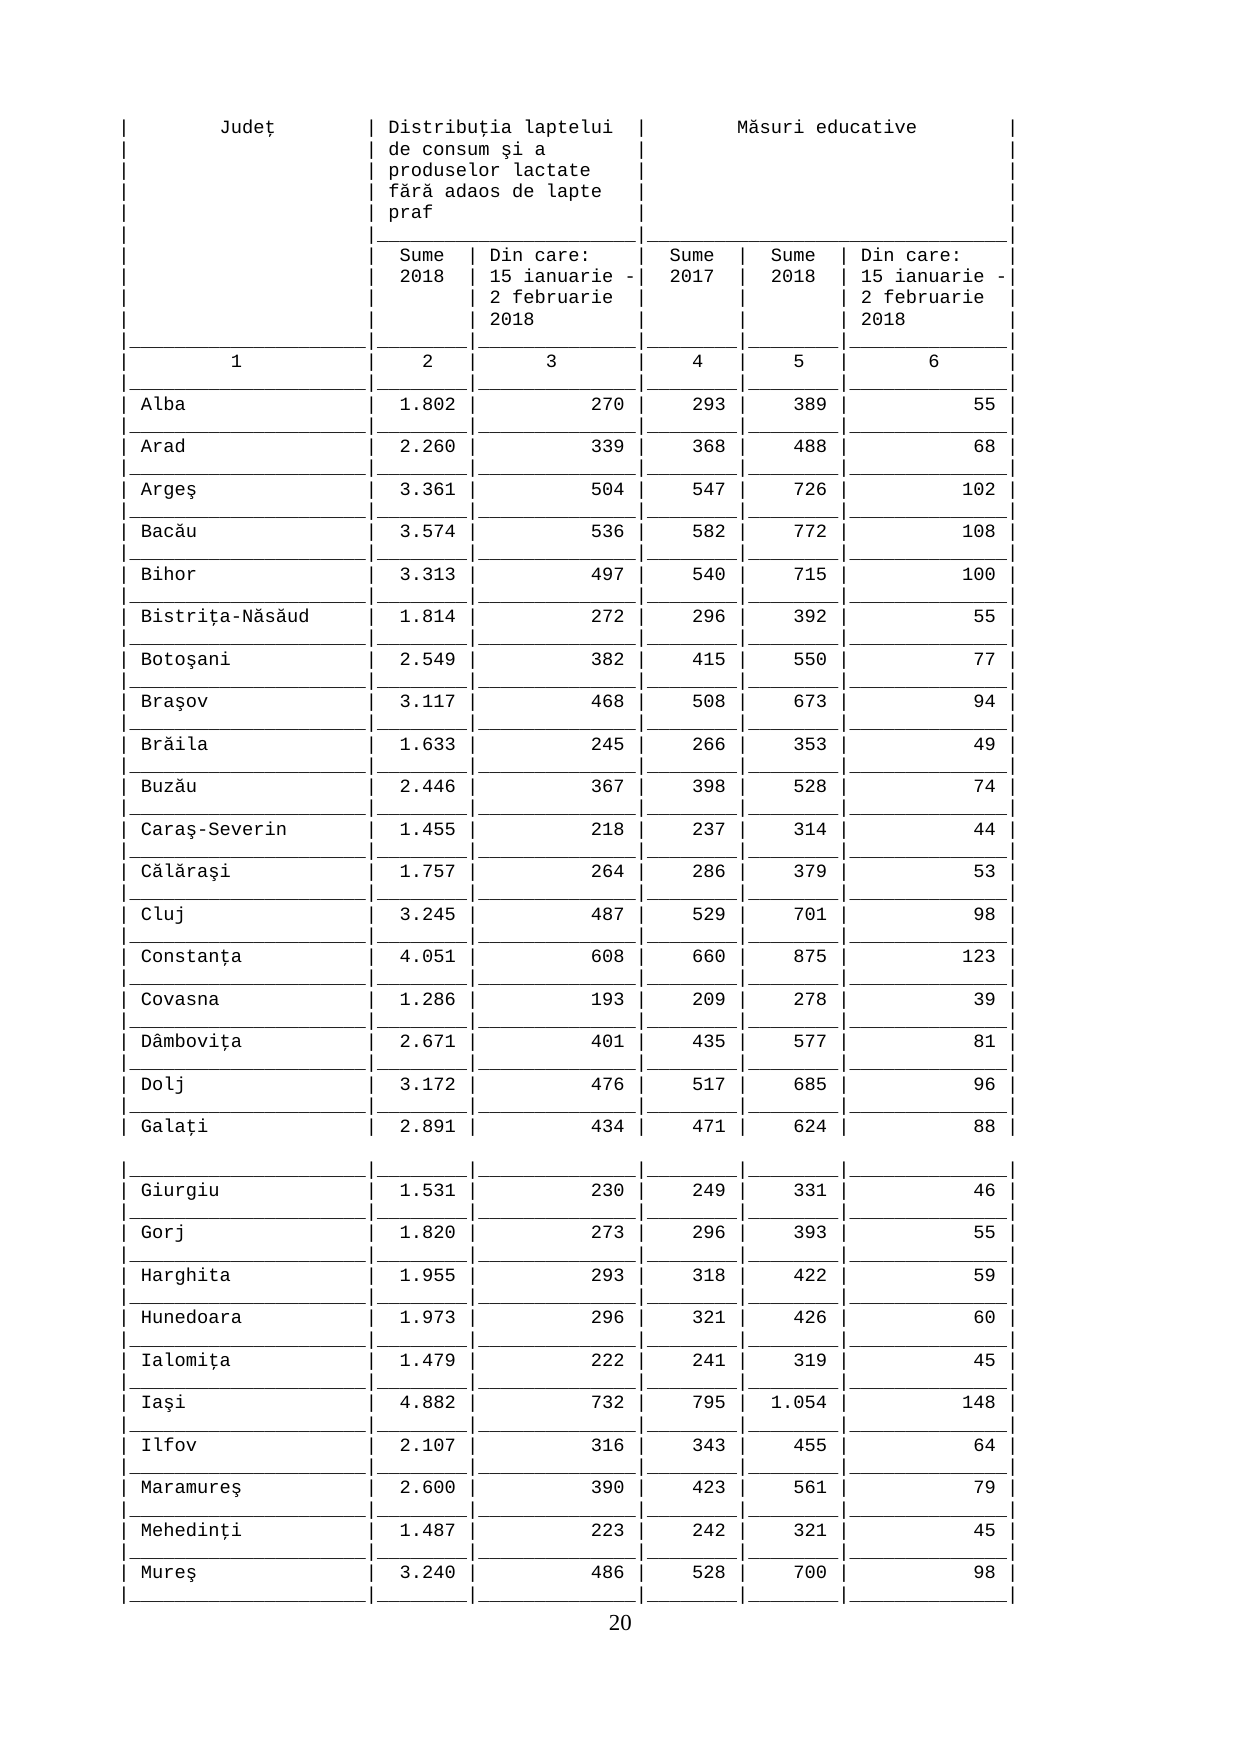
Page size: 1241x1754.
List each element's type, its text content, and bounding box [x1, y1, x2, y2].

text | | | 2 februarie | | | 2 februarie | [118, 288, 1122, 309]
text | Argeş | 3.361 | 504 | 547 | 726 | 102 | [118, 479, 1122, 501]
text | Ilfov | 2.107 | 316 | 343 | 455 | 64 | [118, 1436, 1122, 1457]
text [118, 1584, 1122, 1606]
text | Bihor | 3.313 | 497 | 540 | 715 | 100 | [118, 564, 1122, 586]
text |_____________________|________|______________|________|________|______________| [118, 458, 1122, 479]
text | | 2018 | 15 ianuarie -| 2017 | 2018 | 15 ianuarie -| [118, 267, 1122, 288]
text | Alba | 1.802 | 270 | 293 | 389 | 55 | [118, 394, 1122, 416]
text | Iaşi | 4.882 | 732 | 795 | 1.054 | 148 | [118, 1393, 1122, 1414]
text |_____________________|________|______________|________|________|______________| [118, 1287, 1122, 1308]
text | Bistriţa-Năsăud | 1.814 | 272 | 296 | 392 | 55 | [118, 607, 1122, 628]
text | Arad | 2.260 | 339 | 368 | 488 | 68 | [118, 437, 1122, 458]
text | Dâmboviţa | 2.671 | 401 | 435 | 577 | 81 | [118, 1032, 1122, 1053]
text |_____________________|________|______________|________|________|______________| [118, 1202, 1122, 1223]
text | Ialomiţa | 1.479 | 222 | 241 | 319 | 45 | [118, 1351, 1122, 1372]
text | | de consum şi a | | [118, 139, 1122, 161]
text |_____________________|________|______________|________|________|______________| [118, 1457, 1122, 1478]
text | Călăraşi | 1.757 | 264 | 286 | 379 | 53 | [118, 862, 1122, 883]
text | Buzău | 2.446 | 367 | 398 | 528 | 74 | [118, 777, 1122, 798]
text |_____________________|________|______________|________|________|______________| [118, 1244, 1122, 1266]
text |_____________________|________|______________|________|________|______________| [118, 416, 1122, 437]
text | Maramureş | 2.600 | 390 | 423 | 561 | 79 | [118, 1478, 1122, 1499]
text | | praf | | [118, 203, 1122, 224]
text |_____________________|________|______________|________|________|______________| [118, 501, 1122, 522]
text | Mureş | 3.240 | 486 | 528 | 700 | 98 | [118, 1563, 1122, 1584]
text |_____________________|________|______________|________|________|______________| [118, 373, 1122, 394]
text | | fără adaos de lapte | | [118, 182, 1122, 203]
text | Harghita | 1.955 | 293 | 318 | 422 | 59 | [118, 1266, 1122, 1287]
text | | Sume | Din care: | Sume | Sume | Din care: | [118, 246, 1122, 267]
text |_____________________|________|______________|________|________|______________| [118, 968, 1122, 989]
text |_____________________|________|______________|________|________|______________| [118, 926, 1122, 947]
text |_____________________|________|______________|________|________|______________| [118, 671, 1122, 692]
text |_____________________|________|______________|________|________|______________| [118, 1329, 1122, 1351]
text |_____________________|________|______________|________|________|______________| [118, 1159, 1122, 1181]
text |_____________________|________|______________|________|________|______________| [118, 331, 1122, 352]
text |_____________________|________|______________|________|________|______________| [118, 586, 1122, 607]
text | | produselor lactate | | [118, 161, 1122, 182]
text |_____________________|________|______________|________|________|______________| [118, 713, 1122, 734]
text |_____________________|________|______________|________|________|______________| [118, 1372, 1122, 1393]
text | Constanţa | 4.051 | 608 | 660 | 875 | 123 | [118, 947, 1122, 968]
text | Caraş-Severin | 1.455 | 218 | 237 | 314 | 44 | [118, 819, 1122, 841]
text | Covasna | 1.286 | 193 | 209 | 278 | 39 | [118, 989, 1122, 1011]
text |_____________________|________|______________|________|________|______________| [118, 756, 1122, 777]
text | Bacău | 3.574 | 536 | 582 | 772 | 108 | [118, 522, 1122, 543]
text | Cluj | 3.245 | 487 | 529 | 701 | 98 | [118, 904, 1122, 926]
text |_____________________|________|______________|________|________|______________| [118, 841, 1122, 862]
text |_____________________|________|______________|________|________|______________| [118, 1414, 1122, 1436]
text | Galaţi | 2.891 | 434 | 471 | 624 | 88 | [118, 1117, 1122, 1138]
text | Dolj | 3.172 | 476 | 517 | 685 | 96 | [118, 1074, 1122, 1096]
text |_____________________|________|______________|________|________|______________| [118, 1011, 1122, 1032]
text | | | 2018 | | | 2018 | [118, 309, 1122, 331]
text | Braşov | 3.117 | 468 | 508 | 673 | 94 | [118, 692, 1122, 713]
text | Brăila | 1.633 | 245 | 266 | 353 | 49 | [118, 734, 1122, 756]
text |_____________________|________|______________|________|________|______________| [118, 1499, 1122, 1521]
text |_____________________|________|______________|________|________|______________| [118, 628, 1122, 649]
text |_____________________|________|______________|________|________|______________| [118, 798, 1122, 819]
text | Judeţ | Distribuţia laptelui | Măsuri educative | [118, 118, 1122, 139]
text | Mehedinţi | 1.487 | 223 | 242 | 321 | 45 | [118, 1521, 1122, 1542]
text | Botoşani | 2.549 | 382 | 415 | 550 | 77 | [118, 649, 1122, 671]
text |_____________________|________|______________|________|________|______________| [118, 883, 1122, 904]
text | 1 | 2 | 3 | 4 | 5 | 6 | [118, 352, 1122, 373]
text |_____________________|________|______________|________|________|______________| [118, 543, 1122, 564]
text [118, 1542, 1122, 1563]
text | Hunedoara | 1.973 | 296 | 321 | 426 | 60 | [118, 1308, 1122, 1329]
text | Giurgiu | 1.531 | 230 | 249 | 331 | 46 | [118, 1181, 1122, 1202]
text |_____________________|________|______________|________|________|______________| [118, 1053, 1122, 1074]
text | Gorj | 1.820 | 273 | 296 | 393 | 55 | [118, 1223, 1122, 1244]
text | |_______________________|________________________________| [118, 224, 1122, 246]
text |_____________________|________|______________|________|________|______________| [118, 1096, 1122, 1117]
